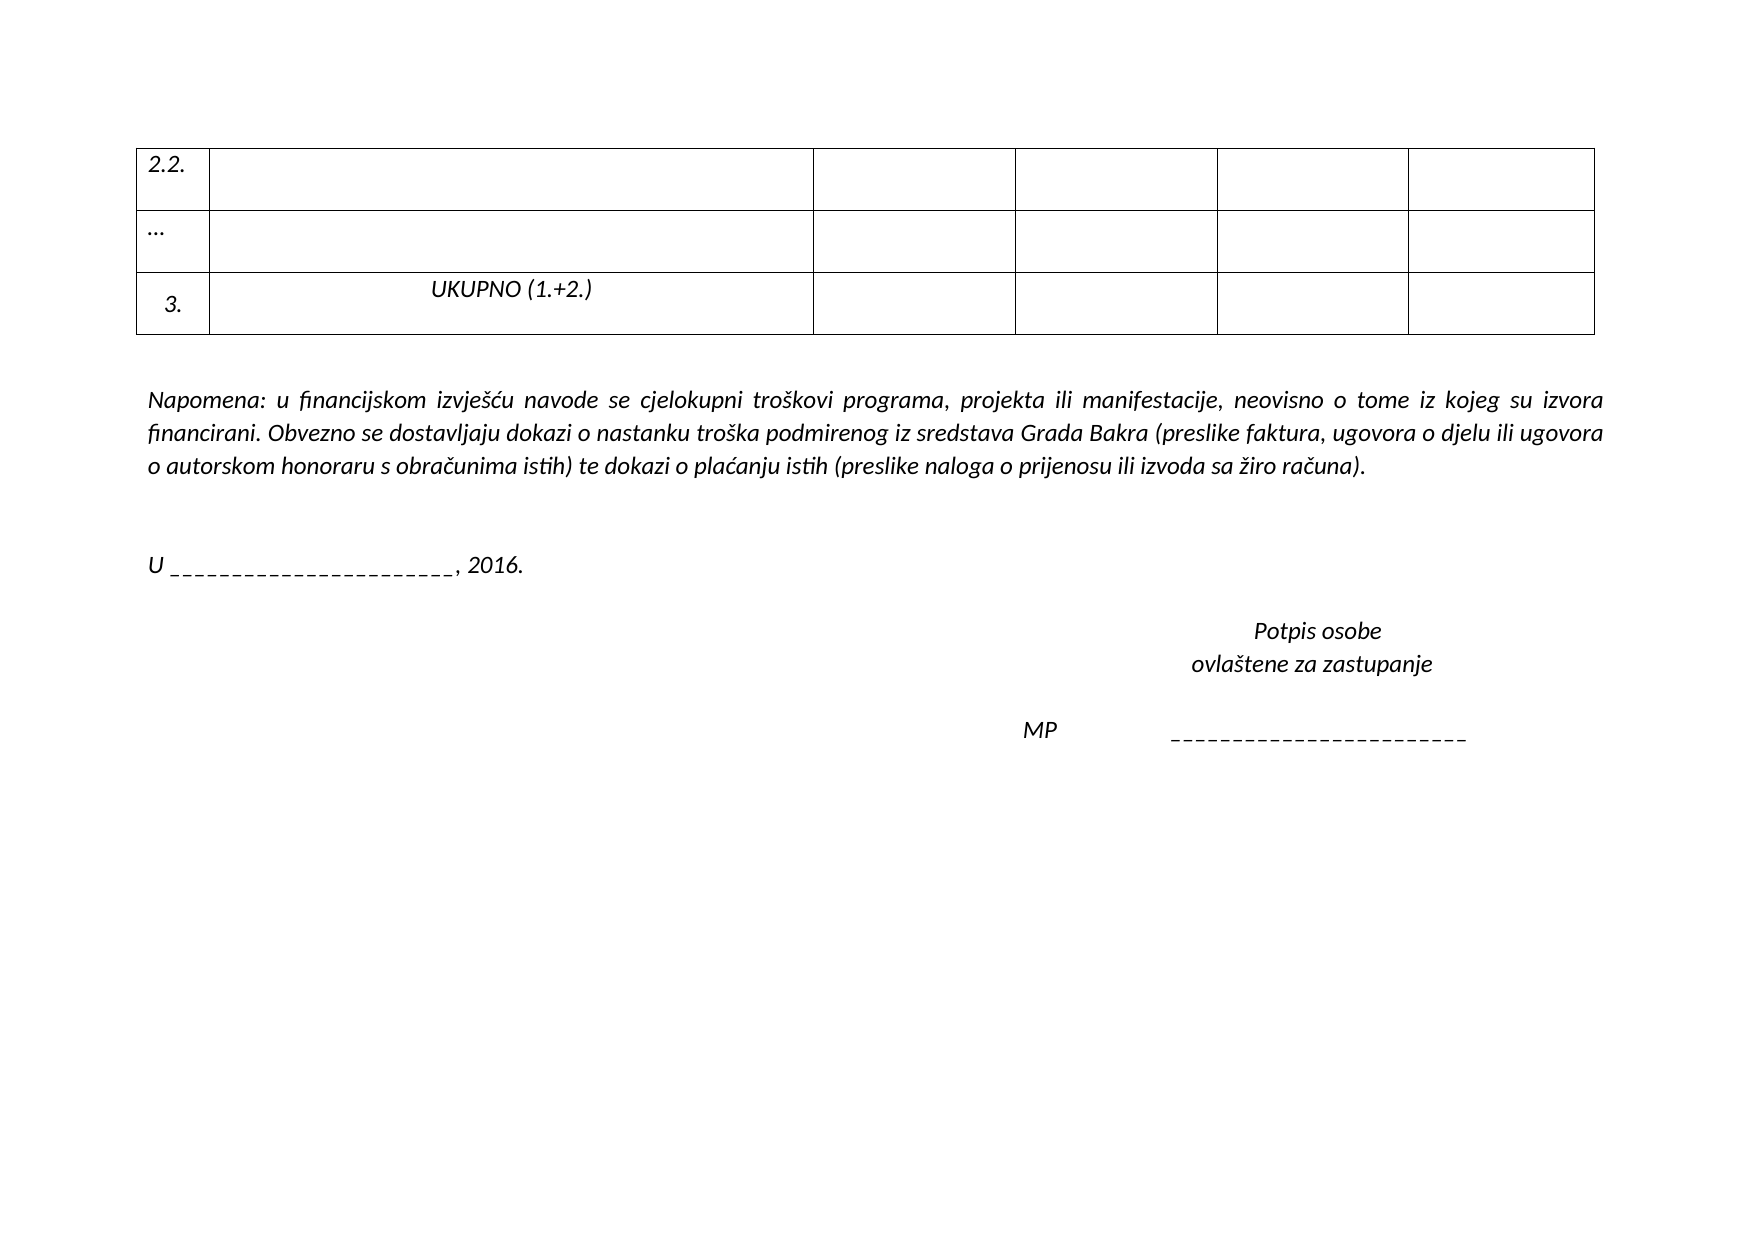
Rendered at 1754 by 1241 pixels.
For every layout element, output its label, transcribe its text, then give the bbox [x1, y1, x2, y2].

text ovlaštene za zastupanje [1180, 648, 1606, 679]
table_cell [1409, 211, 1594, 272]
table_cell [814, 149, 1015, 210]
table_cell UKUPNO (1.+2.) [210, 273, 813, 334]
table_cell … [137, 211, 209, 272]
text Potpis osobe [1180, 615, 1606, 646]
table_cell [1409, 149, 1594, 210]
table_cell [1218, 211, 1408, 272]
table_cell [1218, 149, 1408, 210]
table_cell [1218, 273, 1408, 334]
table_cell [1409, 273, 1594, 334]
table_cell [1016, 211, 1217, 272]
table_cell [1016, 149, 1217, 210]
text U _______________________, 2016. [148, 549, 1606, 580]
text MP ________________________ [811, 714, 1606, 744]
table_cell 3. [137, 273, 209, 334]
table_cell [210, 149, 813, 210]
table_cell [1016, 273, 1217, 334]
table_cell [210, 211, 813, 272]
text Napomena: u financijskom izvješću navode se cjelokupni troškovi programa, projekta ili manifestacije, neovisno o tome iz kojeg su izvora financirani. Obvezno se dostavljaju dokazi o nastanku troška podmirenog iz sredstava Grada Bakra (preslike faktura, ugovora o djelu ili ugovora o autorskom honoraru s obračunima istih) te dokazi o plaćanju istih (preslike naloga o prijenosu ili izvoda sa žiro računa). [148, 384, 1606, 481]
table_cell [814, 273, 1015, 334]
table_cell 2.2. [137, 149, 209, 210]
table_cell [814, 211, 1015, 272]
